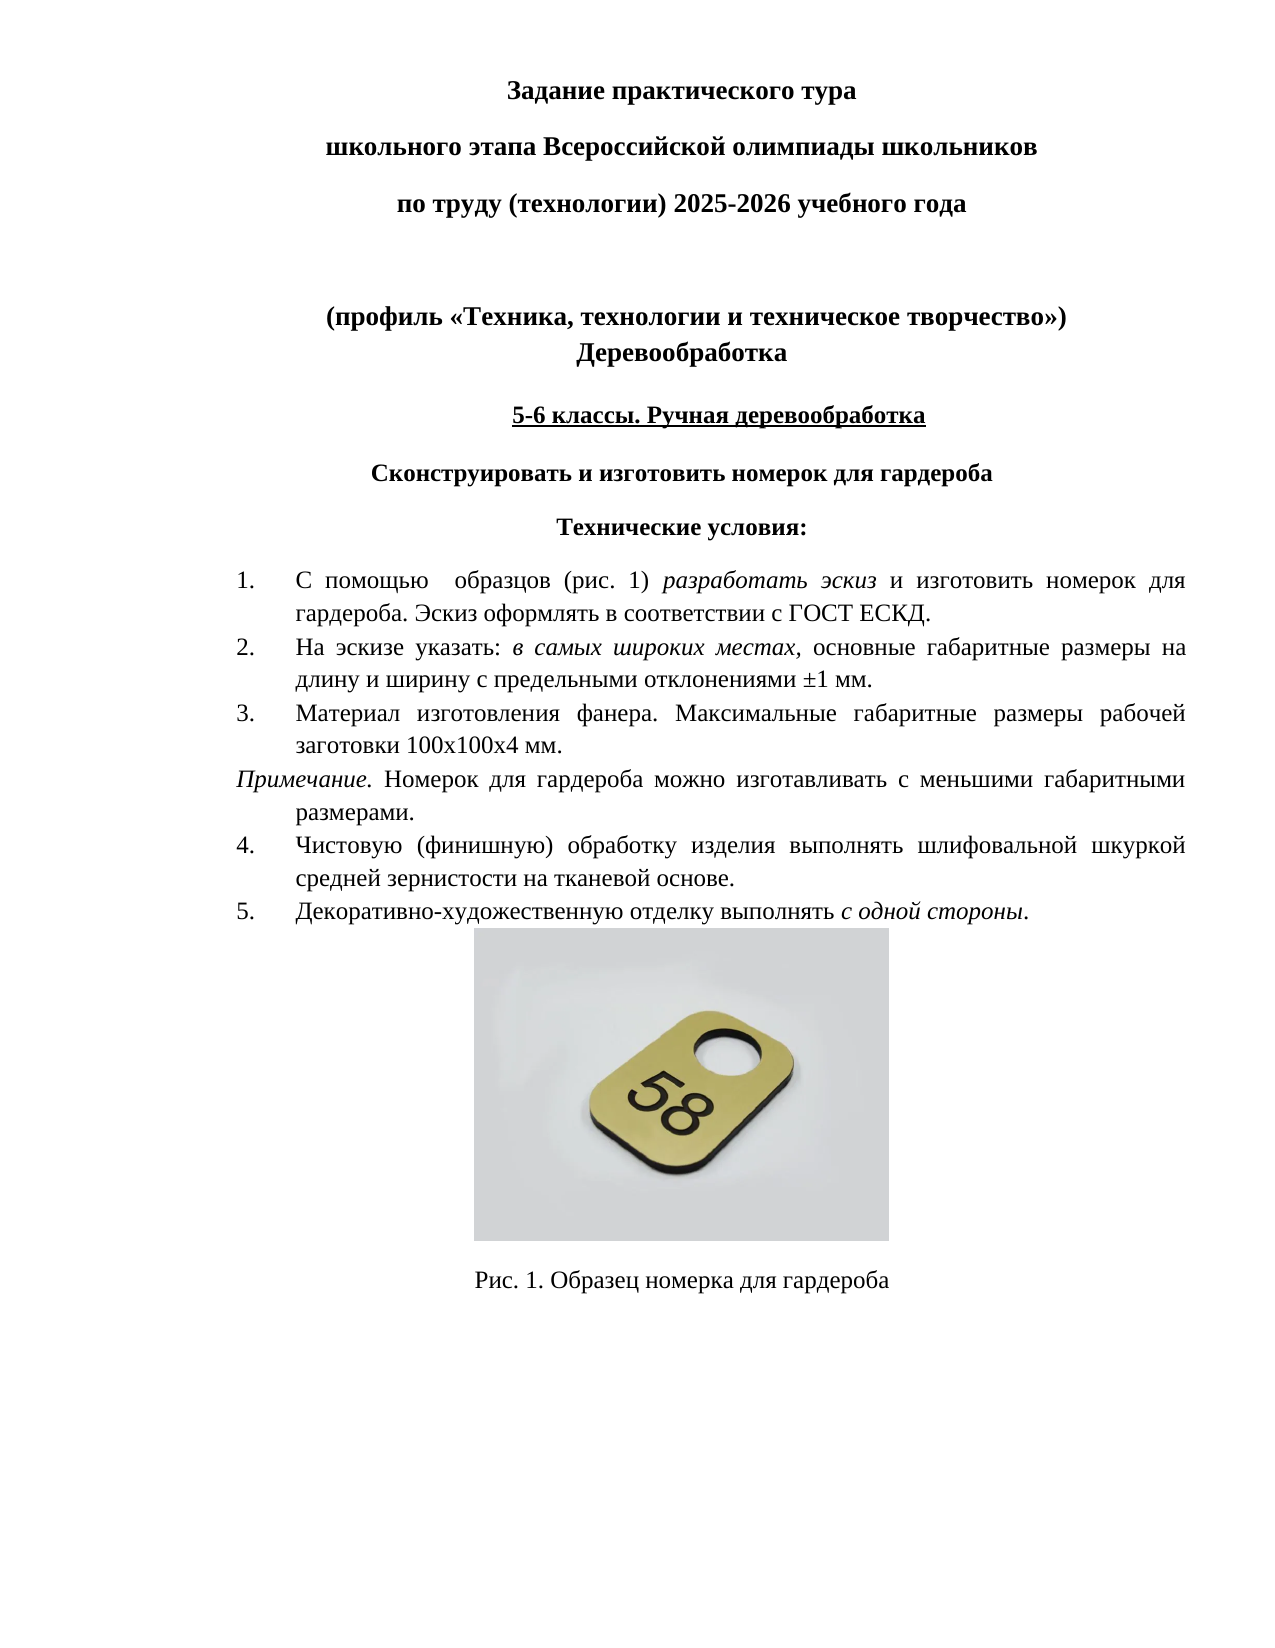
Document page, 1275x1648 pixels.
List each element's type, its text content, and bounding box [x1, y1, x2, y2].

list Чистовую (финишную) обработку изделия выполнять шлифовальной шкуркой средней зернистости на тканевой основе. [236, 830, 1186, 891]
text Задание практического тура [177, 74, 1186, 105]
picture [474, 928, 889, 1241]
list На эскизе указать: в самых широких местах, основные габаритные размеры на длину и ширину с предельными отклонениями ±1 мм. [236, 632, 1186, 693]
text Технические условия: [177, 512, 1186, 540]
text 5-6 классы. Ручная деревообработка [177, 400, 1186, 429]
text по труду (технологии) 2025-2026 учебного года [177, 187, 1186, 218]
list С помощью образцов (рис. 1) разработать эскиз и изготовить номерок для гардероба. Эскиз оформлять в соответствии с ГОСТ ЕСКД. [236, 566, 1186, 627]
text Деревообработка [177, 336, 1186, 367]
list Декоративно-художественную отделку выполнять с одной стороны. [236, 896, 1186, 924]
text школьного этапа Всероссийской олимпиады школьников [177, 130, 1186, 162]
text Рис. 1. Образец номерка для гардероба [177, 1265, 1186, 1294]
text Примечание. Номерок для гардероба можно изготавливать с меньшими габаритными размерами. [236, 764, 1186, 825]
text Сконструировать и изготовить номерок для гардероба [177, 458, 1186, 487]
text (профиль «Техника, технологии и техническое творчество») [177, 300, 1186, 331]
list Материал изготовления фанера. Максимальные габаритные размеры рабочей заготовки 100х100х4 мм. [236, 698, 1186, 759]
